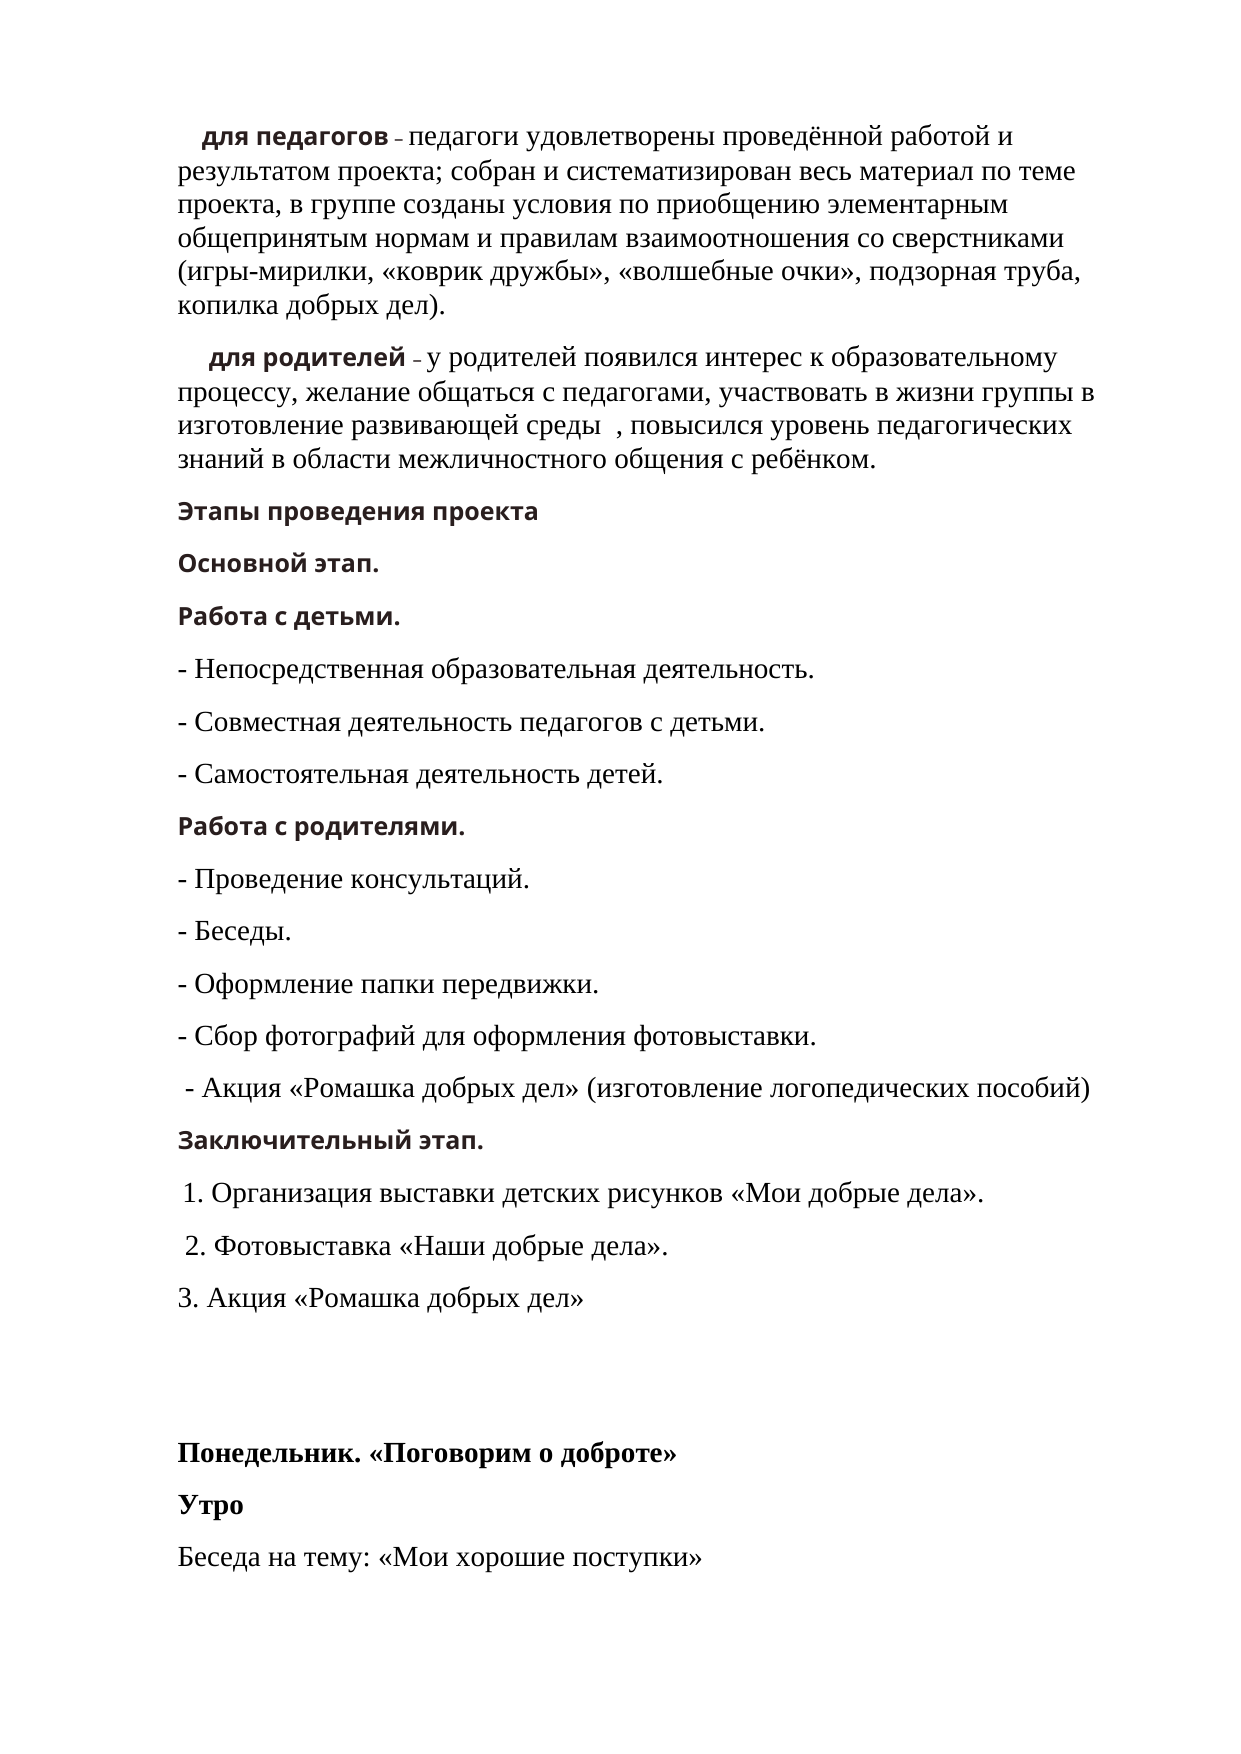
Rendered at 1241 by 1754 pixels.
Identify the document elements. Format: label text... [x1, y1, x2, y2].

text Работа с детьми. [177, 599, 1152, 633]
text Основной этап. [177, 546, 1152, 580]
text - Проведение консультаций. [177, 861, 1152, 895]
text для родителей – у родителей появился интерес к образовательному процессу, желание общаться с педагогами, участвовать в жизни группы в изготовление развивающей среды , повысился уровень педагогических знаний в области межличностного общения с ребёнком. [177, 339, 1152, 474]
text Этапы проведения проекта [177, 493, 1152, 527]
text 1. Организация выставки детских рисунков «Мои добрые дела». [177, 1176, 1152, 1209]
text 2. Фотовыставка «Наши добрые дела». [177, 1228, 1152, 1261]
text - Совместная деятельность педагогов с детьми. [177, 704, 1152, 737]
text Утро [177, 1487, 1152, 1521]
text 3. Акция «Ромашка добрых дел» [177, 1280, 1152, 1314]
text - Акция «Ромашка добрых дел» (изготовление логопедических пособий) [177, 1070, 1152, 1104]
text Работа с родителями. [177, 808, 1152, 842]
text для педагогов – педагоги удовлетворены проведённой работой и результатом проекта; собран и систематизирован весь материал по теме проекта, в группе созданы условия по приобщению элементарным общепринятым нормам и правилам взаимоотношения со сверстниками (игры-мирилки, «коврик дружбы», «волшебные очки», подзорная труба, копилка добрых дел). [177, 118, 1152, 320]
text Беседа на тему: «Мои хорошие поступки» [177, 1539, 1152, 1573]
text - Беседы. [177, 913, 1152, 947]
text - Самостоятельная деятельность детей. [177, 756, 1152, 790]
text - Оформление папки передвижки. [177, 966, 1152, 999]
text Понедельник. «Поговорим о доброте» [177, 1435, 1152, 1468]
text Заключительный этап. [177, 1123, 1152, 1157]
text - Непосредственная образовательная деятельность. [177, 652, 1152, 685]
text - Сбор фотографий для оформления фотовыставки. [177, 1018, 1152, 1052]
